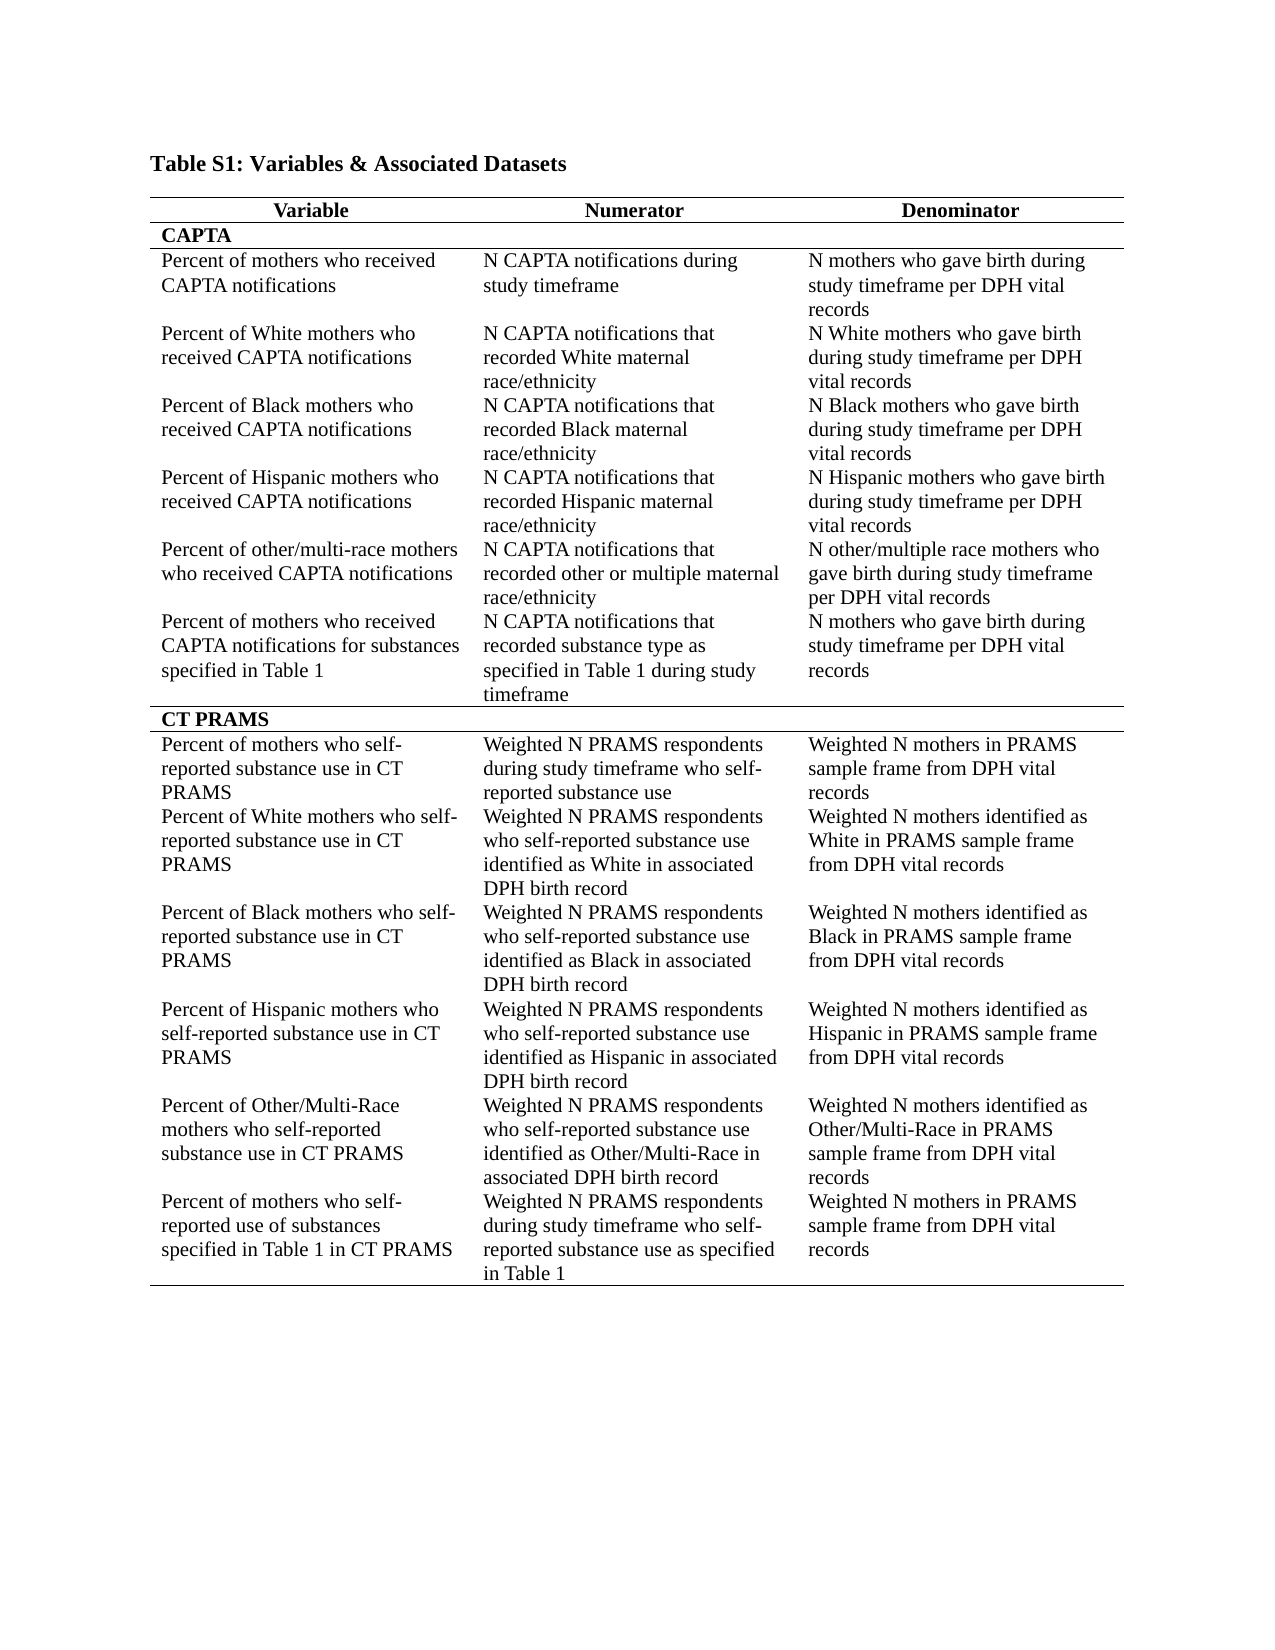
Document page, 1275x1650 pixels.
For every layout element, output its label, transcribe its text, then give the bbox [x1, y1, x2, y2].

table_cell Weighted N mothers in PRAMS sample frame from DPH vital records [797, 732, 1124, 804]
table_cell N CAPTA notifications during study timeframe [472, 249, 797, 321]
table_cell Weighted N PRAMS respondents during study timeframe who self-reported substance use [472, 732, 797, 804]
table_cell Weighted N mothers identified as Other/Multi-Race in PRAMS sample frame from DPH vital records [797, 1093, 1124, 1189]
table_cell Percent of Black mothers who received CAPTA notifications [150, 393, 472, 465]
table_cell N CAPTA notifications that recorded substance type as specified in Table 1 during study timeframe [472, 609, 797, 706]
table_cell Percent of Hispanic mothers who received CAPTA notifications [150, 465, 472, 537]
table_header Denominator [797, 198, 1124, 222]
table_cell Weighted N PRAMS respondents who self-reported substance use identified as Other/Multi-Race in associated DPH birth record [472, 1093, 797, 1189]
table_cell Weighted N mothers identified as Hispanic in PRAMS sample frame from DPH vital records [797, 996, 1124, 1093]
table_cell Weighted N mothers identified as White in PRAMS sample frame from DPH vital records [797, 804, 1124, 900]
table_header Variable [150, 198, 472, 222]
table_cell N other/multiple race mothers who gave birth during study timeframe per DPH vital records [797, 537, 1124, 609]
table_cell N CAPTA notifications that recorded White maternal race/ethnicity [472, 321, 797, 393]
table_cell N Hispanic mothers who gave birth during study timeframe per DPH vital records [797, 465, 1124, 537]
table_cell CAPTA [150, 223, 1124, 247]
table_cell Percent of mothers who self-reported substance use in CT PRAMS [150, 732, 472, 804]
table_cell N mothers who gave birth during study timeframe per DPH vital records [797, 249, 1124, 321]
text Table S1: Variables & Associated Datasets [150, 150, 1125, 176]
table_cell Percent of White mothers who self-reported substance use in CT PRAMS [150, 804, 472, 900]
table_header Numerator [472, 198, 797, 222]
table_cell Percent of other/multi-race mothers who received CAPTA notifications [150, 537, 472, 609]
table_cell Weighted N PRAMS respondents who self-reported substance use identified as Hispanic in associated DPH birth record [472, 996, 797, 1093]
table_cell Percent of Other/Multi-Race mothers who self-reported substance use in CT PRAMS [150, 1093, 472, 1189]
table_cell Percent of mothers who self-reported use of substances specified in Table 1 in CT PRAMS [150, 1189, 472, 1285]
table_cell N CAPTA notifications that recorded Black maternal race/ethnicity [472, 393, 797, 465]
table_cell N White mothers who gave birth during study timeframe per DPH vital records [797, 321, 1124, 393]
table_cell Weighted N PRAMS respondents during study timeframe who self-reported substance use as specified in Table 1 [472, 1189, 797, 1285]
table_cell N CAPTA notifications that recorded other or multiple maternal race/ethnicity [472, 537, 797, 609]
table_cell Percent of mothers who received CAPTA notifications [150, 249, 472, 321]
table_cell Weighted N mothers identified as Black in PRAMS sample frame from DPH vital records [797, 900, 1124, 996]
table_cell N mothers who gave birth during study timeframe per DPH vital records [797, 609, 1124, 706]
table_cell Percent of Black mothers who self-reported substance use in CT PRAMS [150, 900, 472, 996]
table_cell Percent of Hispanic mothers who self-reported substance use in CT PRAMS [150, 996, 472, 1093]
table_cell N CAPTA notifications that recorded Hispanic maternal race/ethnicity [472, 465, 797, 537]
table_cell Weighted N PRAMS respondents who self-reported substance use identified as White in associated DPH birth record [472, 804, 797, 900]
table_cell Weighted N mothers in PRAMS sample frame from DPH vital records [797, 1189, 1124, 1285]
table_cell Percent of White mothers who received CAPTA notifications [150, 321, 472, 393]
table_cell Percent of mothers who received CAPTA notifications for substances specified in Table 1 [150, 609, 472, 706]
table_cell N Black mothers who gave birth during study timeframe per DPH vital records [797, 393, 1124, 465]
table_cell Weighted N PRAMS respondents who self-reported substance use identified as Black in associated DPH birth record [472, 900, 797, 996]
table_cell CT PRAMS [150, 707, 1124, 731]
